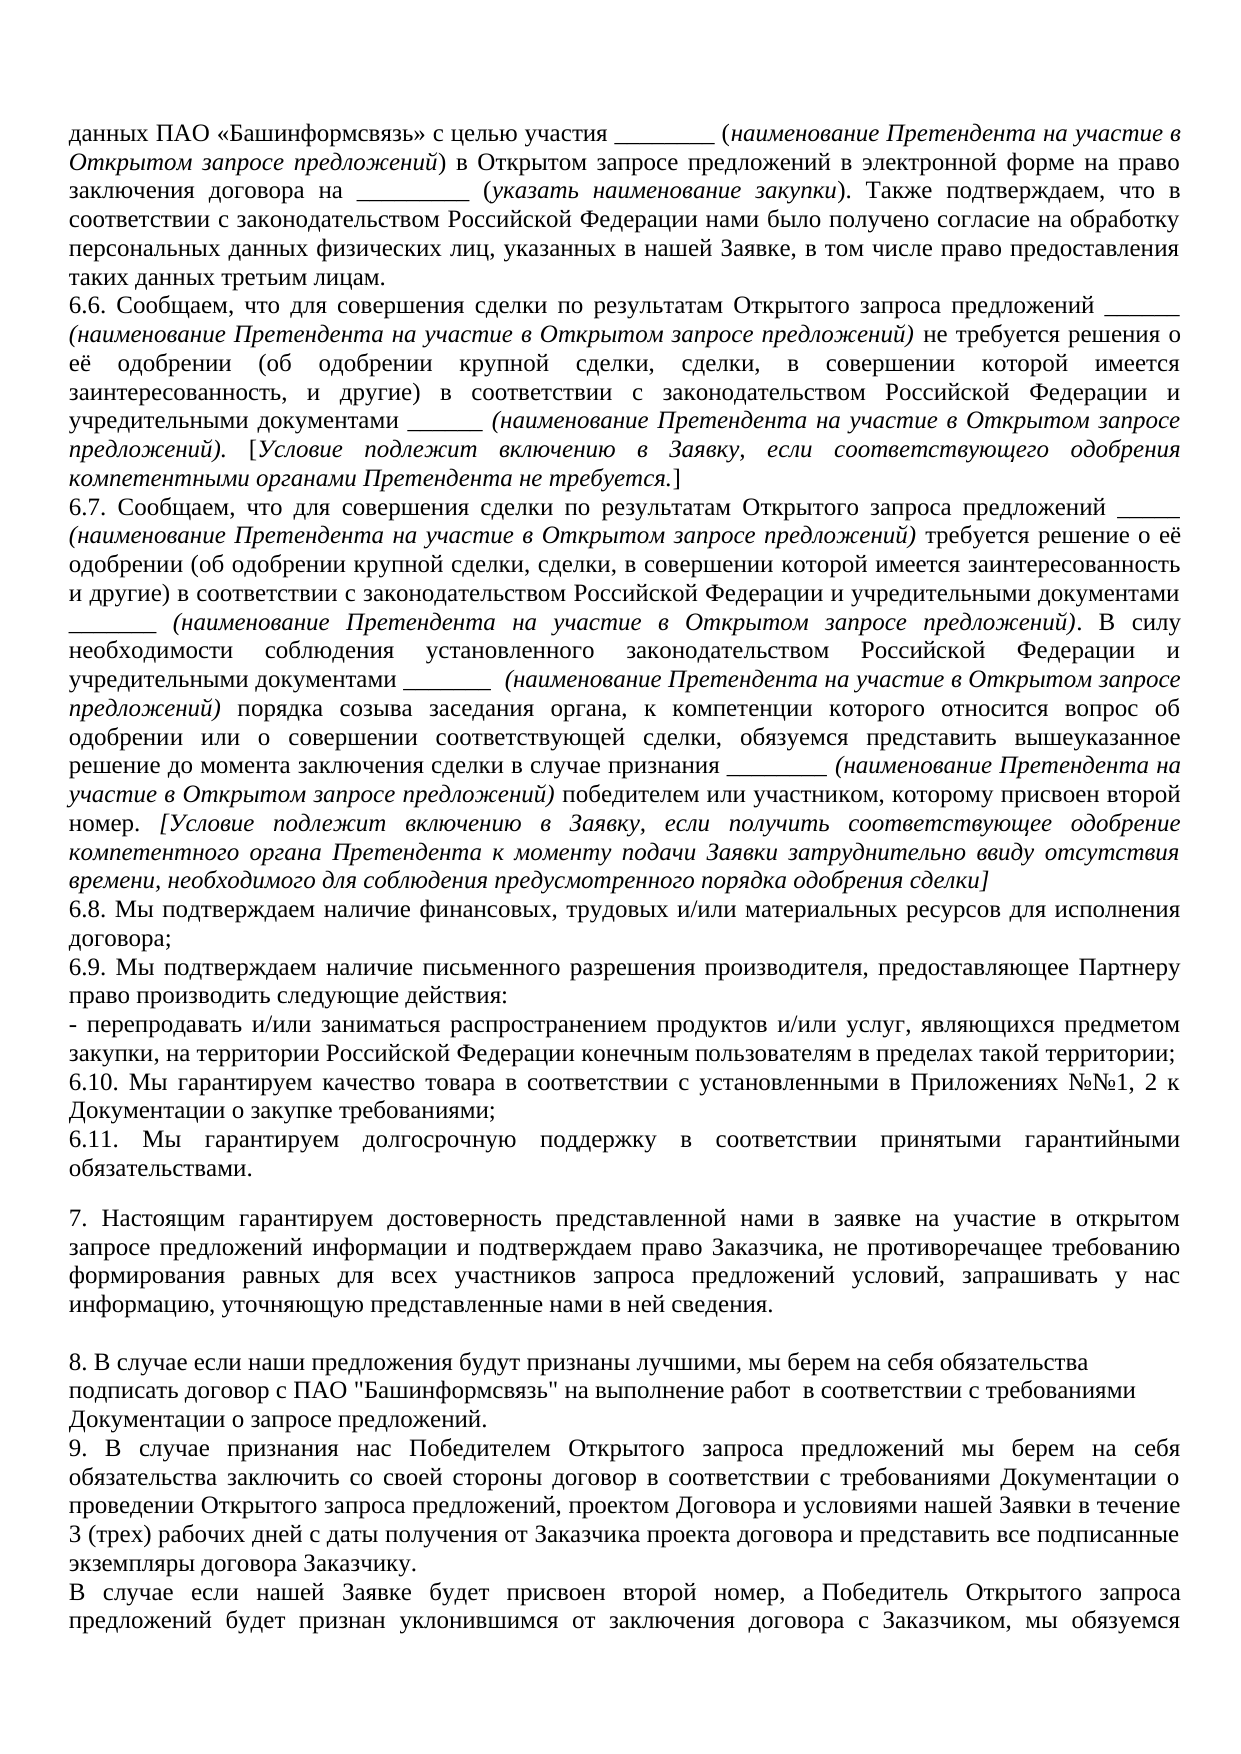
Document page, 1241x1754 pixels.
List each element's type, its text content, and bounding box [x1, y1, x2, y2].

table_cell 8. В случае если наши предложения будут признаны лучшими, мы берем на себя обязательства подписать договор с ПАО "Башинформсвязь" на выполнение работ в соответствии с требованиями Документации о запросе предложений. [58, 1318, 1192, 1433]
table_cell 7. Настоящим гарантируем достоверность представленной нами в заявке на участие в открытом запросе предложений информации и подтверждаем право Заказчика, не противоречащее требованию формирования равных для всех участников запроса предложений условий, запрашивать у нас информацию, уточняющую представленные нами в ней сведения. [58, 1182, 1192, 1318]
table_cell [58, 1433, 1192, 1634]
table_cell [58, 118, 1192, 1182]
